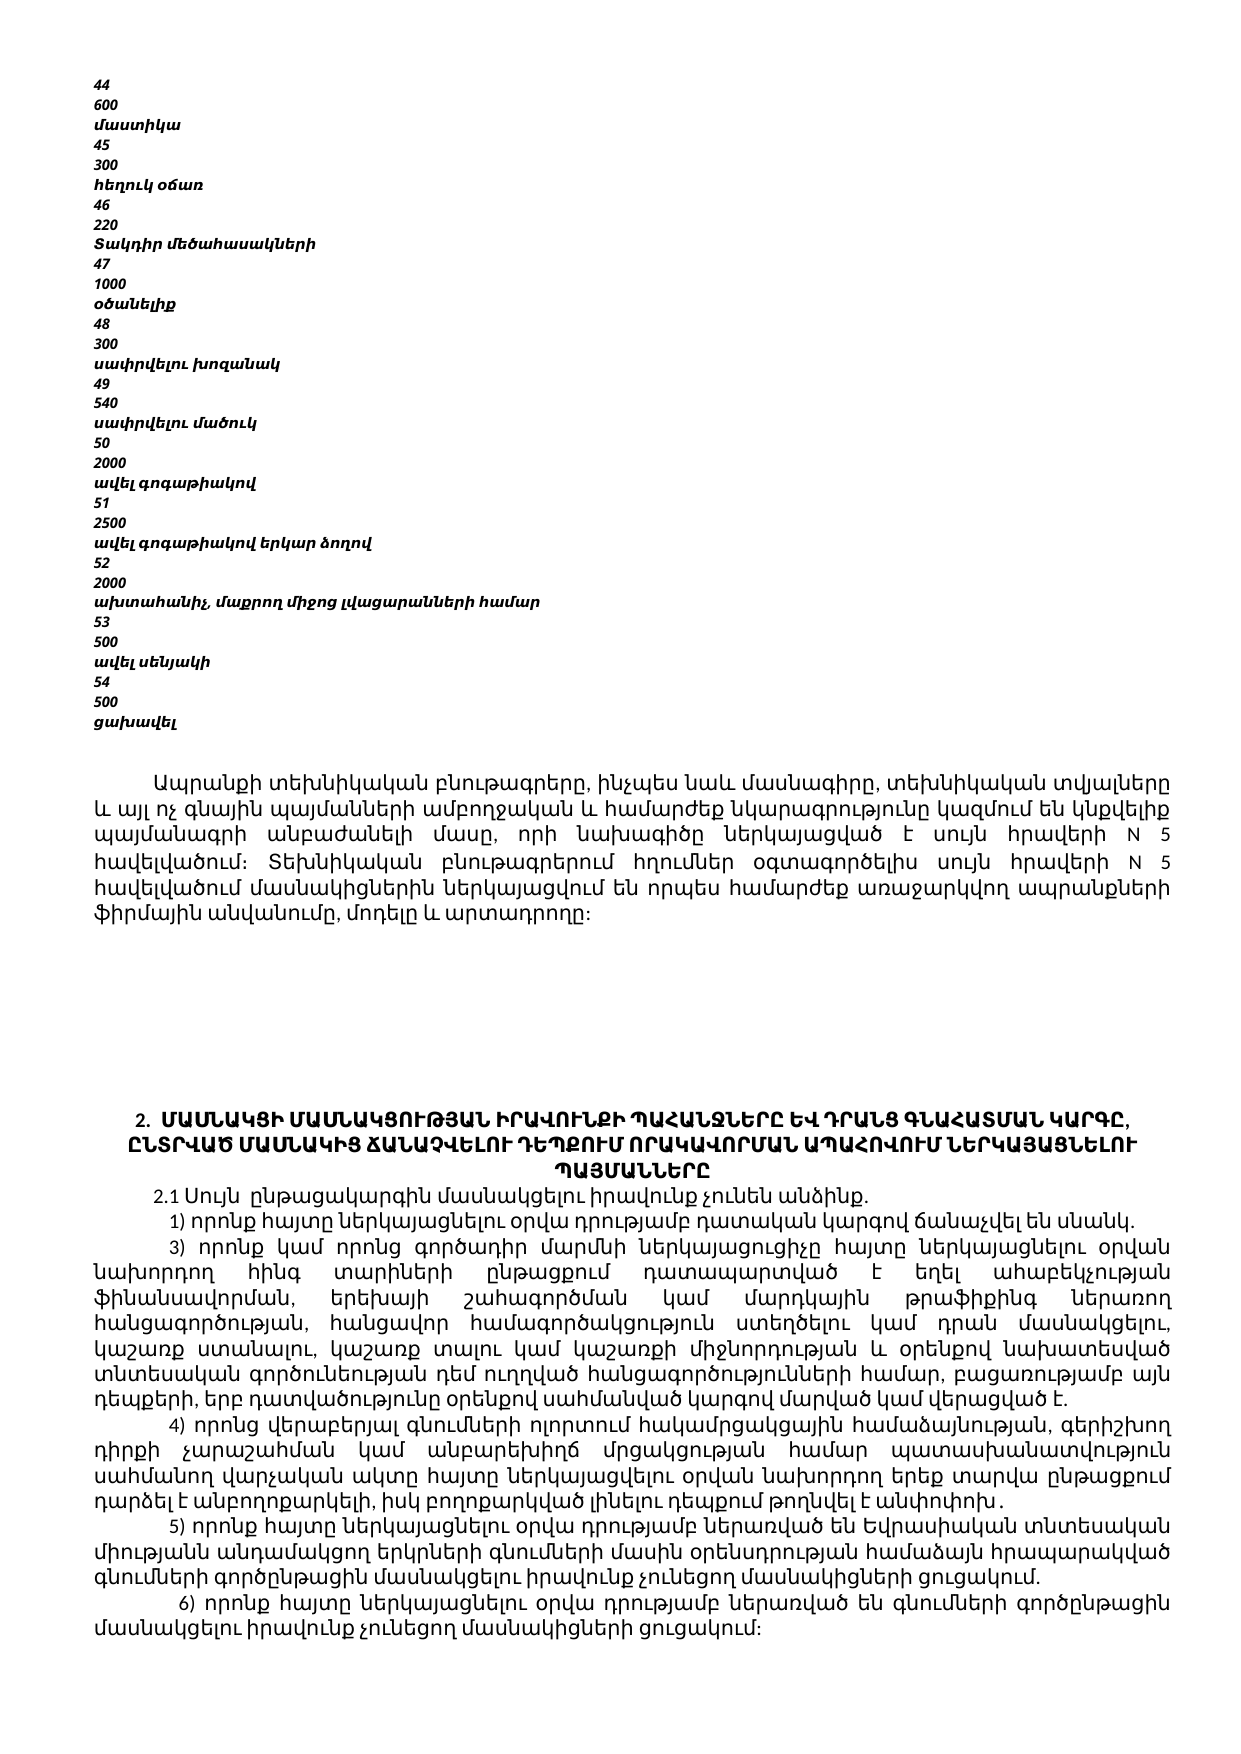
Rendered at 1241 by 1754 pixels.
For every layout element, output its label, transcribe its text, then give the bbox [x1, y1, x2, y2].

text Ապրանքի տեխնիկական բնութագրերը, ինչպես նաև մասնագիրը, տեխնիկական տվյալները և այլ ոչ գնային պայմանների ամբողջական և համարժեք նկարագրությունը կազմում են կնքվելիք պայմանագրի անբաժանելի մասը, որի նախագիծը ներկայացված է սույն հրավերի N 5 հավելվածում։ Տեխնիկական բնութագրերում հղումներ օգտագործելիս սույն հրավերի N 5 հավելվածում մասնակիցներին ներկայացվում են որպես համարժեք առաջարկվող ապրանքների ֆիրմային անվանումը, մոդելը և արտադրողը: [94, 771, 1171, 926]
text 6) որոնք հայտը ներկայացնելու օրվա դրությամբ ներառված են գնումների գործընթացին մասնակցելու իրավունք չունեցող մասնակիցների ցուցակում: [94, 1590, 1171, 1641]
text 3) որոնք կամ որոնց գործադիր մարմնի ներկայացուցիչը հայտը ներկայացնելու օրվան նախորդող հինգ տարիների ընթացքում դատապարտված է եղել ահաբեկչության ֆինանսավորման, երեխայի շահագործման կամ մարդկային թրաֆիքինգ ներառող հանցագործության, հանցավոր համագործակցություն ստեղծելու կամ դրան մասնակցելու, կաշառք ստանալու, կաշառք տալու կամ կաշառքի միջնորդության և օրենքով նախատեսված տնտեսական գործունեության դեմ ուղղված հանցագործությունների համար, բացառությամբ այն դեպքերի, երբ դատվածությունը օրենքով սահմանված կարգով մարված կամ վերացված է. [94, 1234, 1171, 1412]
text 2.1 Սույն ընթացակարգին մասնակցելու իրավունք չունեն անձինք. [94, 1183, 1171, 1209]
text 1) որոնք հայտը ներկայացնելու օրվա դրությամբ դատական կարգով ճանաչվել են սնանկ. [94, 1209, 1171, 1234]
text 4) որոնց վերաբերյալ գնումների ոլորտում հակամրցակցային համաձայնության, գերիշխող դիրքի չարաշահման կամ անբարեխիղճ մրցակցության համար պատասխանատվություն սահմանող վարչական ակտը հայտը ներկայացվելու օրվան նախորդող երեք տարվա ընթացքում դարձել է անբողոքարկելի, իսկ բողոքարկված լինելու դեպքում թողնվել է անփոփոխ․ [94, 1412, 1171, 1514]
text 5) որոնք հայտը ներկայացնելու օրվա դրությամբ ներառված են Եվրասիական տնտեսական միությանն անդամակցող երկրների գնումների մասին օրենսդրության համաձայն հրապարակված գնումների գործընթացին մասնակցելու իրավունք չունեցող մասնակիցների ցուցակում. [94, 1514, 1171, 1590]
text 2. ՄԱՍՆԱԿՑԻ ՄԱՍՆԱԿՑՈՒԹՅԱՆ ԻՐԱՎՈՒՆՔԻ ՊԱՀԱՆՋՆԵՐԸ ԵՎ ԴՐԱՆՑ ԳՆԱՀԱՏՄԱՆ ԿԱՐԳԸ, ԸՆՏՐՎԱԾ ՄԱՍՆԱԿԻՑ ՃԱՆԱՉՎԵԼՈՒ ԴԵՊՔՈՒՄ ՈՐԱԿԱՎՈՐՄԱՆ ԱՊԱՀՈՎՈՒՄ ՆԵՐԿԱՅԱՑՆԵԼՈՒ ՊԱՅՄԱՆՆԵՐԸ [94, 1107, 1171, 1183]
